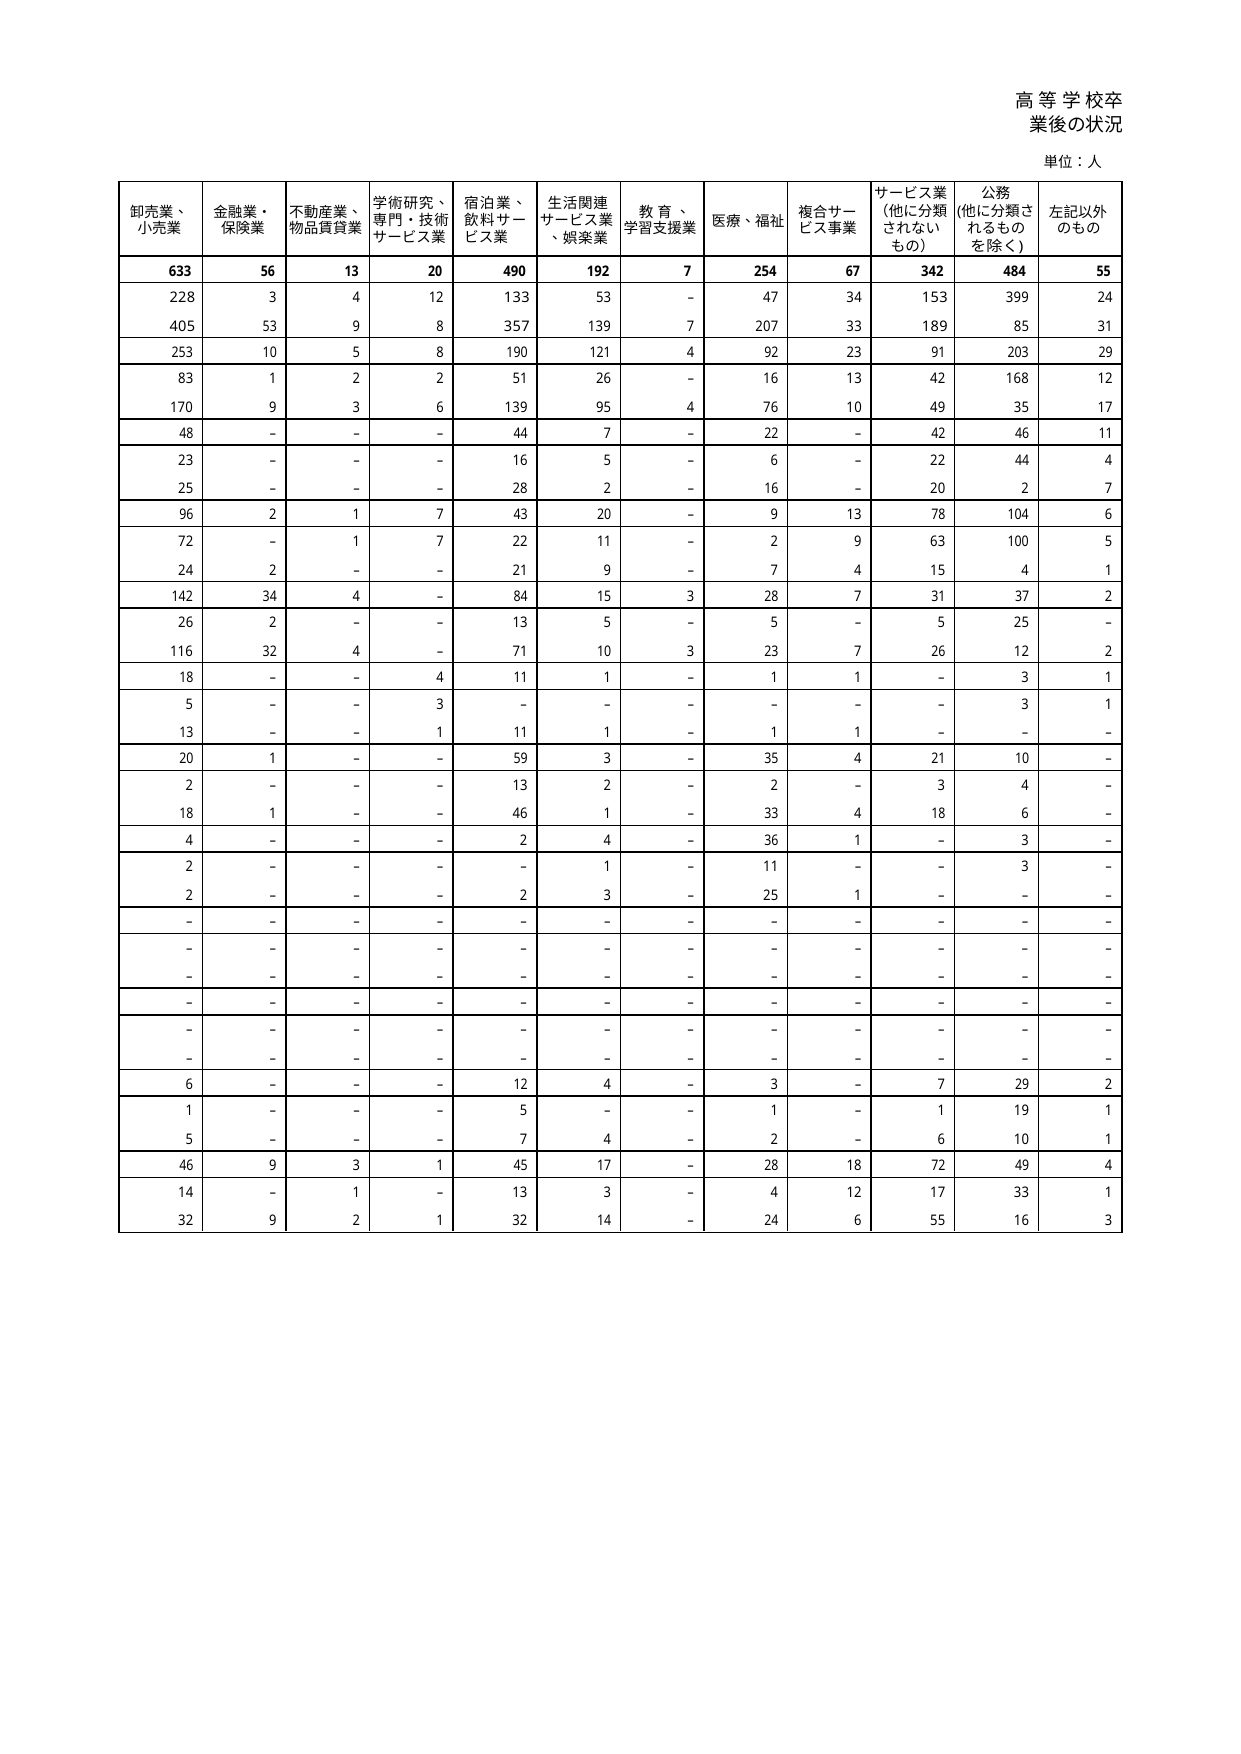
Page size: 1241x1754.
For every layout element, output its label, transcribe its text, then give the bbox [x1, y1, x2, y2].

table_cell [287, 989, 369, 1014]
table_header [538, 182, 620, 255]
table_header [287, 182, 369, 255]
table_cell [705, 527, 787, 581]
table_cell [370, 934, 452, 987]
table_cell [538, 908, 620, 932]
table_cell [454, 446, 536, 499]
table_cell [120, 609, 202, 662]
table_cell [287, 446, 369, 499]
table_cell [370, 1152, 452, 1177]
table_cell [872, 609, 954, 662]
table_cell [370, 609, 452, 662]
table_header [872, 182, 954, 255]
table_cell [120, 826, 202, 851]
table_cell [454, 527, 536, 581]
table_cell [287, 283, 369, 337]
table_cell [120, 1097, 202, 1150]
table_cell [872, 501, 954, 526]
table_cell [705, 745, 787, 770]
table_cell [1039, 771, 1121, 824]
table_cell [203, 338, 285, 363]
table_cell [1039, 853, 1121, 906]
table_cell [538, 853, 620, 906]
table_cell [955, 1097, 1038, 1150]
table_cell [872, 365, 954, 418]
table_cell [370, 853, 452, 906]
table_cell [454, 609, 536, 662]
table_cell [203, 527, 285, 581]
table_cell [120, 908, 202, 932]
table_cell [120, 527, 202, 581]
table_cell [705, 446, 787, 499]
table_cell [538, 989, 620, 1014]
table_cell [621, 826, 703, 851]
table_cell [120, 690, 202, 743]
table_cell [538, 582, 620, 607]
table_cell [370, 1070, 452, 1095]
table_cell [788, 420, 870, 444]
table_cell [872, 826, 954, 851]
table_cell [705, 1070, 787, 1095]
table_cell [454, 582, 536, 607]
text 高 等 学 校卒業後の状況 [1009, 88, 1123, 137]
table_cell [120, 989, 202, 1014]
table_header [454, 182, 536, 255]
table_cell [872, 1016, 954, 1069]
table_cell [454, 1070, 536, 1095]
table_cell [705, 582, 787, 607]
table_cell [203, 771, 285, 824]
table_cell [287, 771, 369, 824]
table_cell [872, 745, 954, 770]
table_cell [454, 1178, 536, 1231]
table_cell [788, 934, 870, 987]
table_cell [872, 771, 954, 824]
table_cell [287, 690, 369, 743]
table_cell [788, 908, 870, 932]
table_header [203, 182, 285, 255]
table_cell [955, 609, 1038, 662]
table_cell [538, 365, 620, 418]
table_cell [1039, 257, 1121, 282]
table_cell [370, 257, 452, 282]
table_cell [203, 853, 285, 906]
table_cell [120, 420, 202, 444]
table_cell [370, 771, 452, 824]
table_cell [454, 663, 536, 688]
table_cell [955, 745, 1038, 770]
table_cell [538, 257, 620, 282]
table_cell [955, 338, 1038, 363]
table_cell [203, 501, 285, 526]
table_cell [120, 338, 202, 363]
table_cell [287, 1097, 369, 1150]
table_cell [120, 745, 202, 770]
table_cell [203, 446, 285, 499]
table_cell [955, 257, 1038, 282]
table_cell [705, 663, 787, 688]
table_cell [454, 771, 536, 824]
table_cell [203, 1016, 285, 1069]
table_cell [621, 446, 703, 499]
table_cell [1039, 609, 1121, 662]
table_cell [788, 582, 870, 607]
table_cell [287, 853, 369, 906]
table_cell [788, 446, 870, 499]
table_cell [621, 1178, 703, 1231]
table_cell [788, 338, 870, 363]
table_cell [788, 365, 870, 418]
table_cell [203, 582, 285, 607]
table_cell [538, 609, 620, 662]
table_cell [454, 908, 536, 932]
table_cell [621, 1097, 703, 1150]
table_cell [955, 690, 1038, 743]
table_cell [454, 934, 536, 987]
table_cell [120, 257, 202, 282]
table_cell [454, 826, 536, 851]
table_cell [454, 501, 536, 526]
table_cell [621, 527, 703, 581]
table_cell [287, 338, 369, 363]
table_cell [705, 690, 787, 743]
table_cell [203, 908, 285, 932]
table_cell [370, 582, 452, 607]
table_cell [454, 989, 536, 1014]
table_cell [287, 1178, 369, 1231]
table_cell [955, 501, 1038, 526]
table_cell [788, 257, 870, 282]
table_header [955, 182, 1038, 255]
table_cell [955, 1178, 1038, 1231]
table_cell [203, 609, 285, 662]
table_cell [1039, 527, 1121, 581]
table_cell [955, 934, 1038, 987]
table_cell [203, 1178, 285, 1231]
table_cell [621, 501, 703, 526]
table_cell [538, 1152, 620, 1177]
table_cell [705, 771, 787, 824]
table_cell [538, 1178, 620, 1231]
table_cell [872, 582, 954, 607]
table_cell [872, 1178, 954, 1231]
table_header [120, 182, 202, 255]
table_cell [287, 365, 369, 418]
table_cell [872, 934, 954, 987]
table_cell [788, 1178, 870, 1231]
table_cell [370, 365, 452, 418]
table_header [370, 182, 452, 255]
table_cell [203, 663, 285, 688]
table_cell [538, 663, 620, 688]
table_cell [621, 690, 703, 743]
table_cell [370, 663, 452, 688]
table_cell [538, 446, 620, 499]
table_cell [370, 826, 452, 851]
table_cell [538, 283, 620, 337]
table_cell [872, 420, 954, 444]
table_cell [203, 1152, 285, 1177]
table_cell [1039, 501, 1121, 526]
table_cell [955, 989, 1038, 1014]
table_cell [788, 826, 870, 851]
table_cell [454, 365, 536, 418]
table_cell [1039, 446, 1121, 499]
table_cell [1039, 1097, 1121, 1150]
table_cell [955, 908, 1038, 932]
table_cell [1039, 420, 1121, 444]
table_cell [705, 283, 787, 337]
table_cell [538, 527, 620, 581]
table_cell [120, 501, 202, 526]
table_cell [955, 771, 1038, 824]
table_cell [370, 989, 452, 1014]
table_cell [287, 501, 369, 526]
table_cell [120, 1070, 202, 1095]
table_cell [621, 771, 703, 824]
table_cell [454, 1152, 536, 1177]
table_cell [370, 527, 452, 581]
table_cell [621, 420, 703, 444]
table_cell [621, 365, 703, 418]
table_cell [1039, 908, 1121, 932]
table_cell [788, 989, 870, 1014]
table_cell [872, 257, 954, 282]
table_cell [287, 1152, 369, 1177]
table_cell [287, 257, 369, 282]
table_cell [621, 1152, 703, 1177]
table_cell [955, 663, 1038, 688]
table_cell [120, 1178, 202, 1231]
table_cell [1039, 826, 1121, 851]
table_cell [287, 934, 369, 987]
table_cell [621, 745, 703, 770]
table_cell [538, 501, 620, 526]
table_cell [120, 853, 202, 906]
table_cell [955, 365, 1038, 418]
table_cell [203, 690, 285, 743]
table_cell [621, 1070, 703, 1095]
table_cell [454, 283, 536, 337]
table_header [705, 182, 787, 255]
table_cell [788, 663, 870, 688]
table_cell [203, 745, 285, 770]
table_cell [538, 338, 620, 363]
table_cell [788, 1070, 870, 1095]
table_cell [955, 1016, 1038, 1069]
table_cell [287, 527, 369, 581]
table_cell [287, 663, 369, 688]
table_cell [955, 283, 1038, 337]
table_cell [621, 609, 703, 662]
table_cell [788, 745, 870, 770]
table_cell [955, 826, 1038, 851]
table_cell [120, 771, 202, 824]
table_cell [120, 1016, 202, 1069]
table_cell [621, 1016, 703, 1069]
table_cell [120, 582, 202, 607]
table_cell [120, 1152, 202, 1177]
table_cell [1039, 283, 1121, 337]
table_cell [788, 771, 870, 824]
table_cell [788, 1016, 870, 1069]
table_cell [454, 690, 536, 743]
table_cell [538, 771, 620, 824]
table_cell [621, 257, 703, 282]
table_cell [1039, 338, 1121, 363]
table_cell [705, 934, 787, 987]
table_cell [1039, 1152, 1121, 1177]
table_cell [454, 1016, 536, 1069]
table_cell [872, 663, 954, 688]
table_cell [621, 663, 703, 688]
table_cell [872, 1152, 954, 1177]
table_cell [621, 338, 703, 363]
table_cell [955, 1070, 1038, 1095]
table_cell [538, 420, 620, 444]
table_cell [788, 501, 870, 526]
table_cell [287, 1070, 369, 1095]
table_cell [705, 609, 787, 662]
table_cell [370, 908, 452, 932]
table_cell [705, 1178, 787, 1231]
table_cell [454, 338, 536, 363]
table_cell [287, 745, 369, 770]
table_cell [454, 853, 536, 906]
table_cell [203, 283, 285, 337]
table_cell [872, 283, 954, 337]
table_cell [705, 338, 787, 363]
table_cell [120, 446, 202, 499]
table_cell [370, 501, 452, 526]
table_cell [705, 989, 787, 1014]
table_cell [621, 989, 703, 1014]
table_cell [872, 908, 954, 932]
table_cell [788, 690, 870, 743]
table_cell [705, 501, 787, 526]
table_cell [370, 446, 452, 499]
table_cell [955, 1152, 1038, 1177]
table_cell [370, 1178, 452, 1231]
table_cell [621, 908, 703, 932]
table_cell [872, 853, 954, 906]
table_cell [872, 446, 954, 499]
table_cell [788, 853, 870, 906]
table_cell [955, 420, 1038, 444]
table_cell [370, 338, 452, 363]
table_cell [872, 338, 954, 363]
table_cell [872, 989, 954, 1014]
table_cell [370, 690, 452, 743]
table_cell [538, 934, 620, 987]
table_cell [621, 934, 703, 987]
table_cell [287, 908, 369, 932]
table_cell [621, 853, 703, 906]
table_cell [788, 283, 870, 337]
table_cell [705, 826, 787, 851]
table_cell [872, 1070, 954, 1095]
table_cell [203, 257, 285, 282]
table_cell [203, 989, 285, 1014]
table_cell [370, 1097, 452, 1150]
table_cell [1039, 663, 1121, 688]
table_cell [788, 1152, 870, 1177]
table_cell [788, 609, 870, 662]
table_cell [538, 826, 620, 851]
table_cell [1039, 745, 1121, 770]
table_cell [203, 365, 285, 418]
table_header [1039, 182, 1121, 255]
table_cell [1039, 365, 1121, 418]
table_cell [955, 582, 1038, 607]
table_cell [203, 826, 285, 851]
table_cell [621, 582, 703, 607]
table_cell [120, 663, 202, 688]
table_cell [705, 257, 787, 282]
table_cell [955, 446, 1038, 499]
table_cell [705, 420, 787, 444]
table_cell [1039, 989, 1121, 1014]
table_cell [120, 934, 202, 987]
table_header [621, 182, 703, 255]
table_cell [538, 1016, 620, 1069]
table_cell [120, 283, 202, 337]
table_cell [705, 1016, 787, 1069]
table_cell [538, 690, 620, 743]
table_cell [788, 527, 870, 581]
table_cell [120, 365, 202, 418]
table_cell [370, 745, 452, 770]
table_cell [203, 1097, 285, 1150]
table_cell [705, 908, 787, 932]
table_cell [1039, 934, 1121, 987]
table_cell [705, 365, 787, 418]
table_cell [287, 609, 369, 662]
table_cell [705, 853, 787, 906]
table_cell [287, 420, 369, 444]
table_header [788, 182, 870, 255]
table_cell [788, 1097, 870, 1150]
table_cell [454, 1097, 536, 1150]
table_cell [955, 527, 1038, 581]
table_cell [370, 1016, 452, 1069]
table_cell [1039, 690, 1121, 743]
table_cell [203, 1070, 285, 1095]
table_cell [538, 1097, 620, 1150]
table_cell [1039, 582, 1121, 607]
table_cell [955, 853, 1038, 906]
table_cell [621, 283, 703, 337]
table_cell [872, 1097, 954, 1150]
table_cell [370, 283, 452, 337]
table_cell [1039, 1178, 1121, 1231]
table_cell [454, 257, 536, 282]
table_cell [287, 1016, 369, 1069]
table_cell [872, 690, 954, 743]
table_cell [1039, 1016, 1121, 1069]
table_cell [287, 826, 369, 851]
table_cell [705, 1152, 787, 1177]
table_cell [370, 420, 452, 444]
text 単位：人 [81, 152, 1101, 172]
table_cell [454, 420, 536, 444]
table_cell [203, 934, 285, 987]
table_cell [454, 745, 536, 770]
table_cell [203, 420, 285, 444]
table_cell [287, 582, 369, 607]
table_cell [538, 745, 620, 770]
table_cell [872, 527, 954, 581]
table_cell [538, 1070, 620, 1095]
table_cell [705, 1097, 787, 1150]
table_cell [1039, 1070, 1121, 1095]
